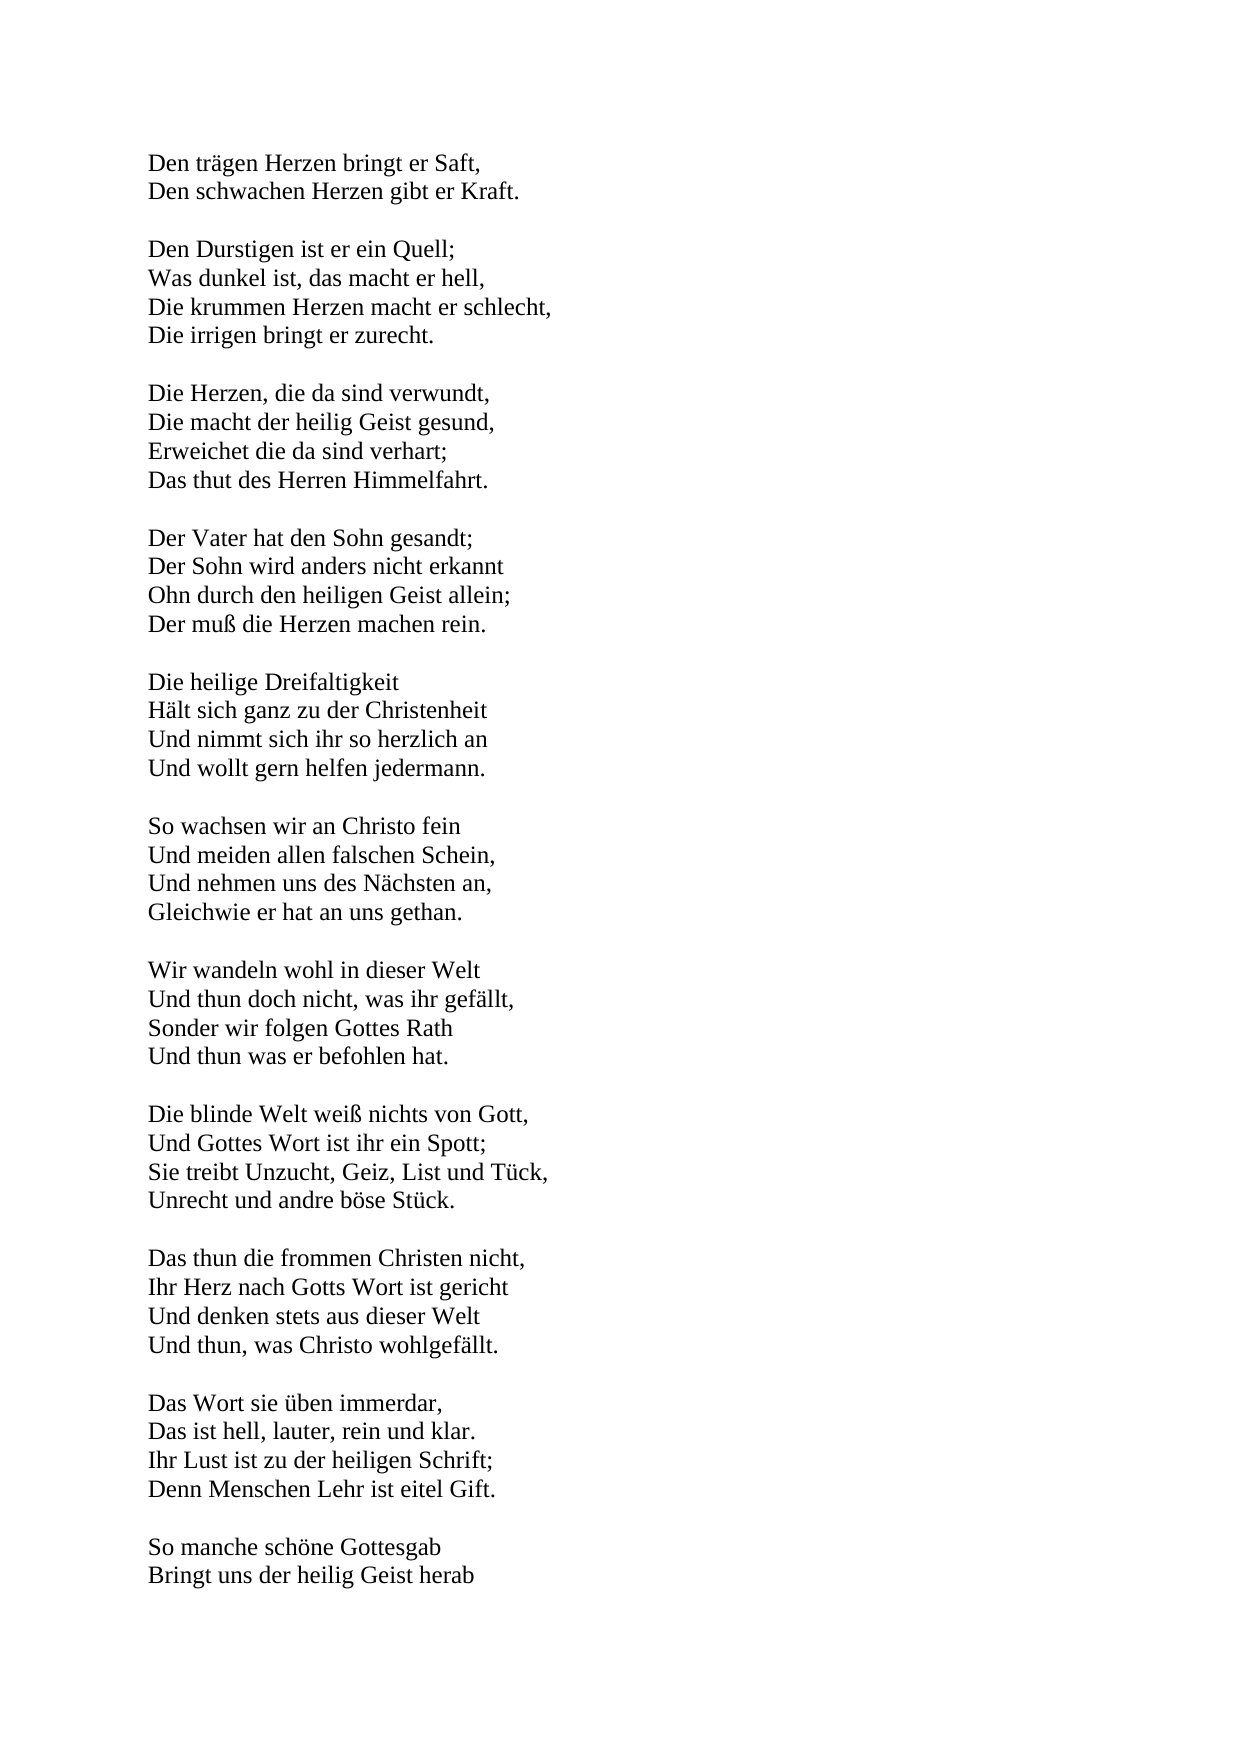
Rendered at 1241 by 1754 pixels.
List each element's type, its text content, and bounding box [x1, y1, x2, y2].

text Die Herzen, die da sind verwundt, Die macht der heilig Geist gesund, Erweichet die da sind verhart; Das thut des Herren Himmelfahrt. [148, 378, 1093, 493]
text So wachsen wir an Christo fein Und meiden allen falschen Schein, Und nehmen uns des Nächsten an, Gleichwie er hat an uns gethan. [148, 811, 1093, 926]
text Der Vater hat den Sohn gesandt; Der Sohn wird anders nicht erkannt Ohn durch den heiligen Geist allein; Der muß die Herzen machen rein. [148, 523, 1093, 638]
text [148, 1532, 1093, 1589]
text Das thun die frommen Christen nicht, Ihr Herz nach Gotts Wort ist gericht Und denken stets aus dieser Welt Und thun, was Christo wohlgefällt. [148, 1243, 1093, 1358]
text Die heilige Dreifaltigkeit Hält sich ganz zu der Christenheit Und nimmt sich ihr so herzlich an Und wollt gern helfen jedermann. [148, 667, 1093, 782]
text Wir wandeln wohl in dieser Welt Und thun doch nicht, was ihr gefällt, Sonder wir folgen Gottes Rath Und thun was er befohlen hat. [148, 955, 1093, 1070]
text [148, 148, 1093, 205]
text Den Durstigen ist er ein Quell; Was dunkel ist, das macht er hell, Die krummen Herzen macht er schlecht, Die irrigen bringt er zurecht. [148, 234, 1093, 349]
text Das Wort sie üben immerdar, Das ist hell, lauter, rein und klar. Ihr Lust ist zu der heiligen Schrift; Denn Menschen Lehr ist eitel Gift. [148, 1388, 1093, 1503]
text Die blinde Welt weiß nichts von Gott, Und Gottes Wort ist ihr ein Spott; Sie treibt Unzucht, Geiz, List und Tück, Unrecht und andre böse Stück. [148, 1099, 1093, 1214]
